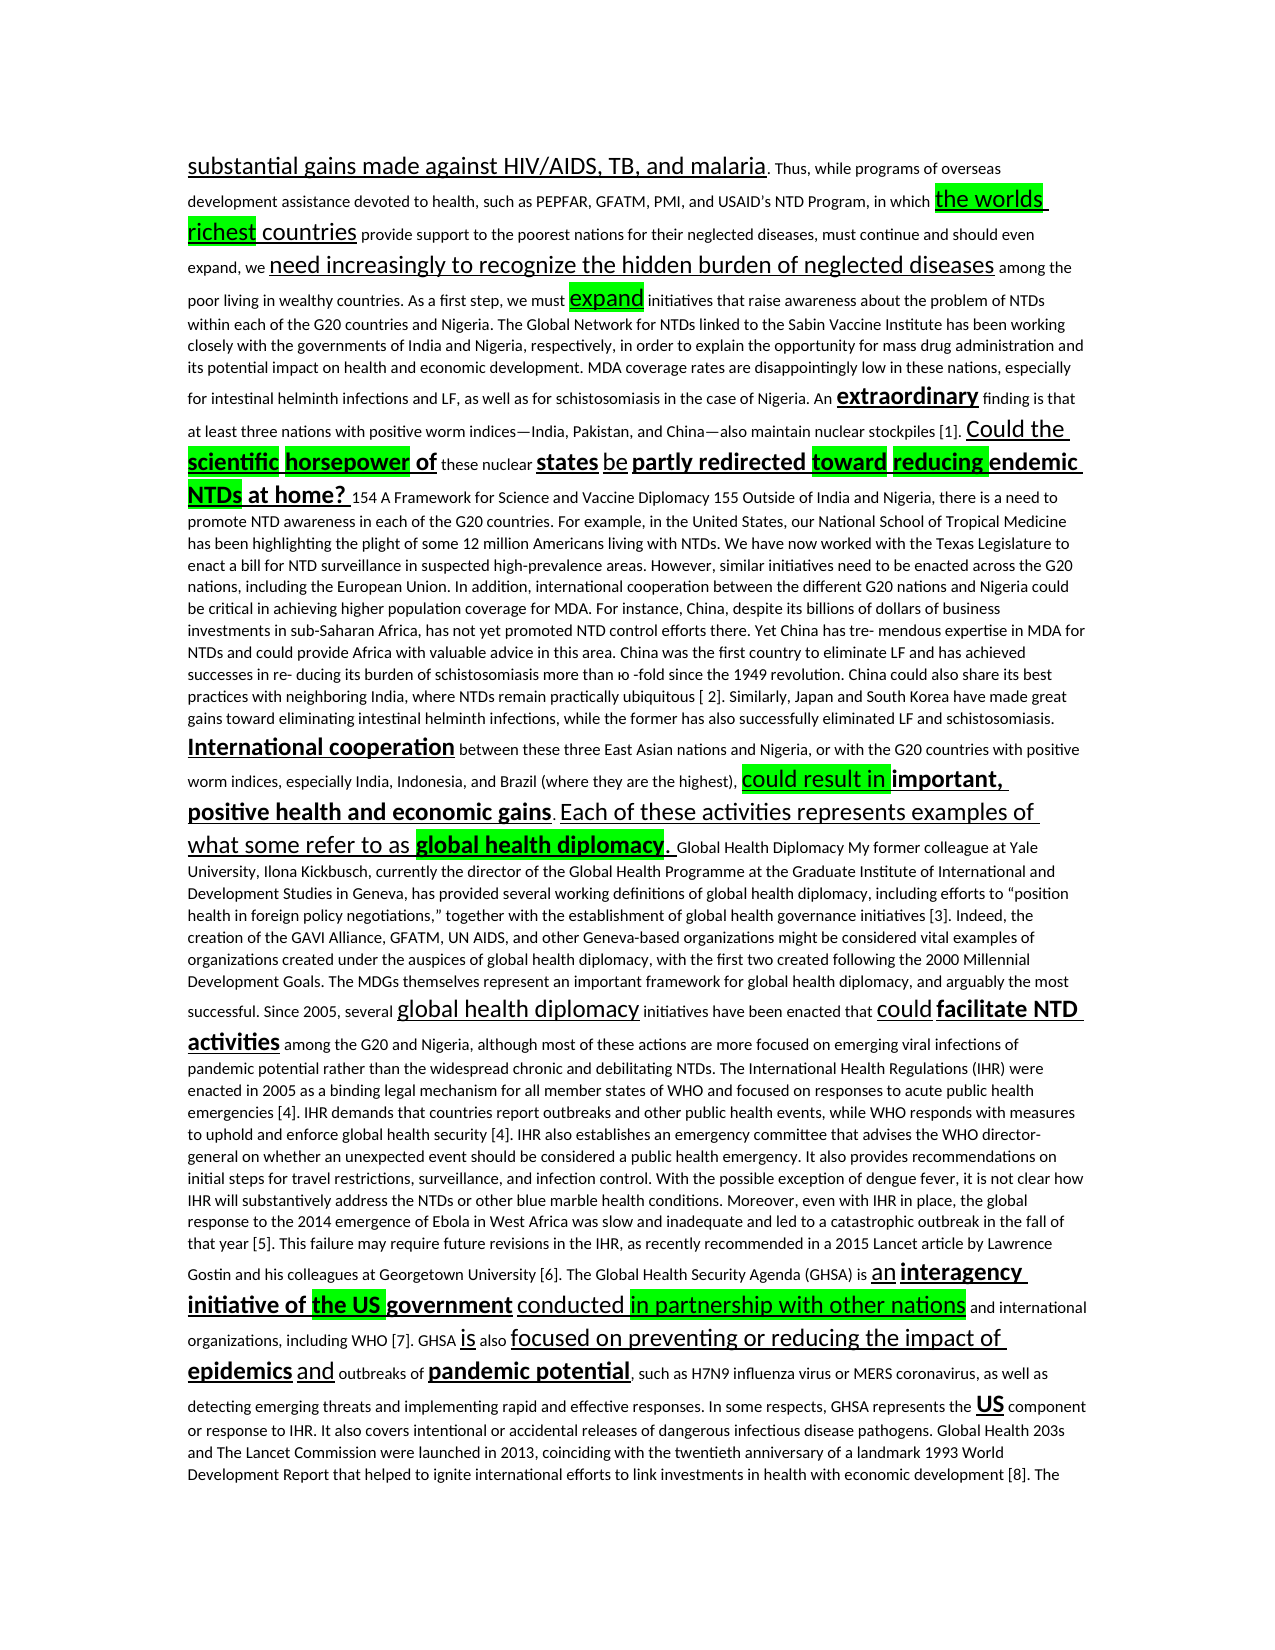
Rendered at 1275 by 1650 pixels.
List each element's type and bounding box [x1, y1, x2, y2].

text [187, 150, 1087, 1484]
